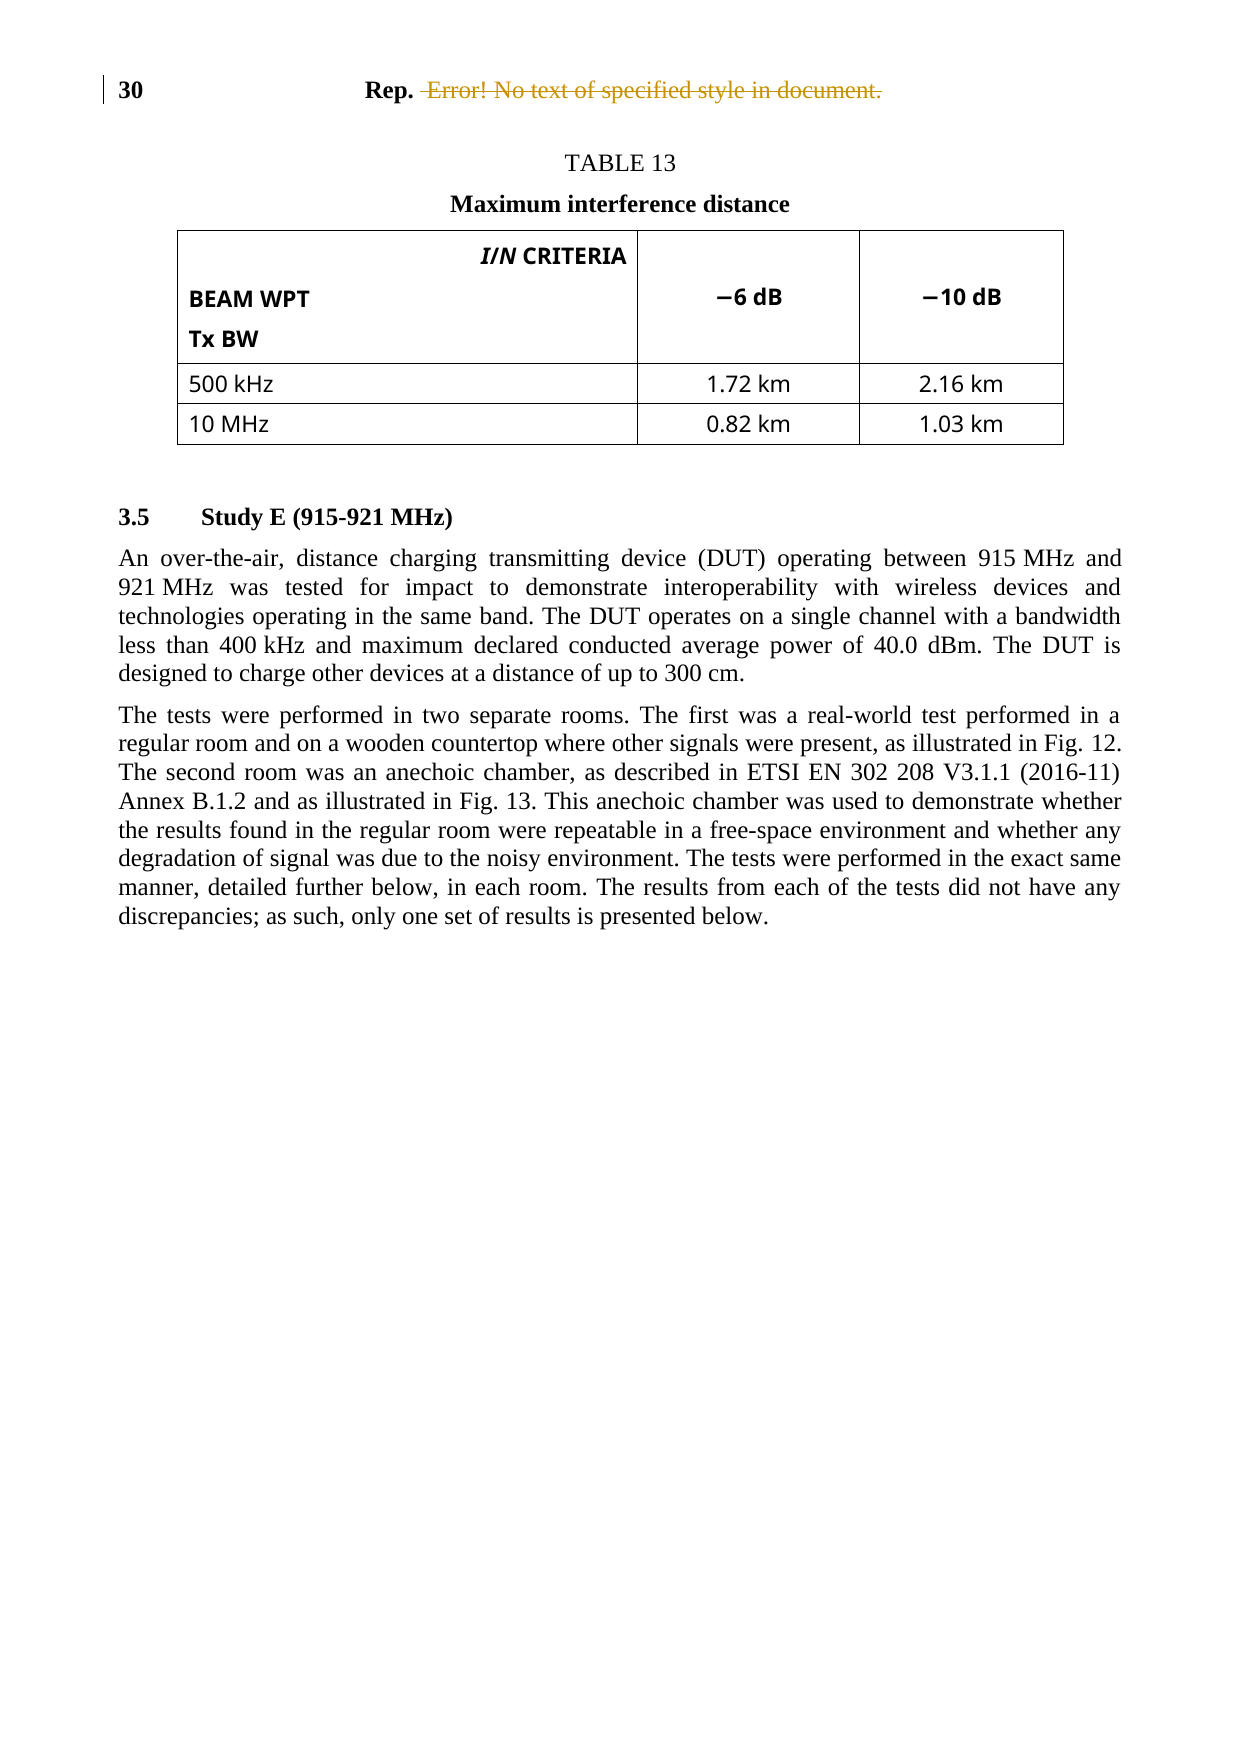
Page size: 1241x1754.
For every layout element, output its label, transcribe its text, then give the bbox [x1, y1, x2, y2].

table_header −10 dB [860, 231, 1063, 362]
table_header −6 dB [638, 231, 859, 362]
text TABLE 13 [118, 148, 1122, 176]
text The tests were performed in two separate rooms. The first was a real-world test performed in a regular room and on a wooden countertop where other signals were present, as illustrated in Fig. 12. The second room was an anechoic chamber, as described in ETSI EN 302 208 V3.1.1 (2016-11) Annex B.1.2 and as illustrated in Fig. 13. This anechoic chamber was used to demonstrate whether the results found in the regular room were repeatable in a free-space environment and whether any degradation of signal was due to the noisy environment. The tests were performed in the exact same manner, detailed further below, in each room. The results from each of the tests did not have any discrepancies; as such, only one set of results is presented below. [118, 700, 1122, 930]
table_cell 1.72 km [638, 364, 859, 403]
subtitle 3.5 Study E (915-921 MHz) [118, 502, 1122, 531]
table_cell 10 MHz [178, 404, 637, 444]
table_cell 1.03 km [860, 404, 1063, 444]
title Maximum interference distance [118, 189, 1122, 218]
table_cell 500 kHz [178, 364, 637, 403]
table_cell 2.16 km [860, 364, 1063, 403]
table_header I/N CRITERIA BEAM WPT Tx BW [178, 231, 637, 362]
text An over-the-air, distance charging transmitting device (DUT) operating between 915 MHz and 921 MHz was tested for impact to demonstrate interoperability with wireless devices and technologies operating in the same band. The DUT operates on a single channel with a bandwidth less than 400 kHz and maximum declared conducted average power of 40.0 dBm. The DUT is designed to charge other devices at a distance of up to 300 cm. [118, 543, 1122, 687]
table_cell 0.82 km [638, 404, 859, 444]
